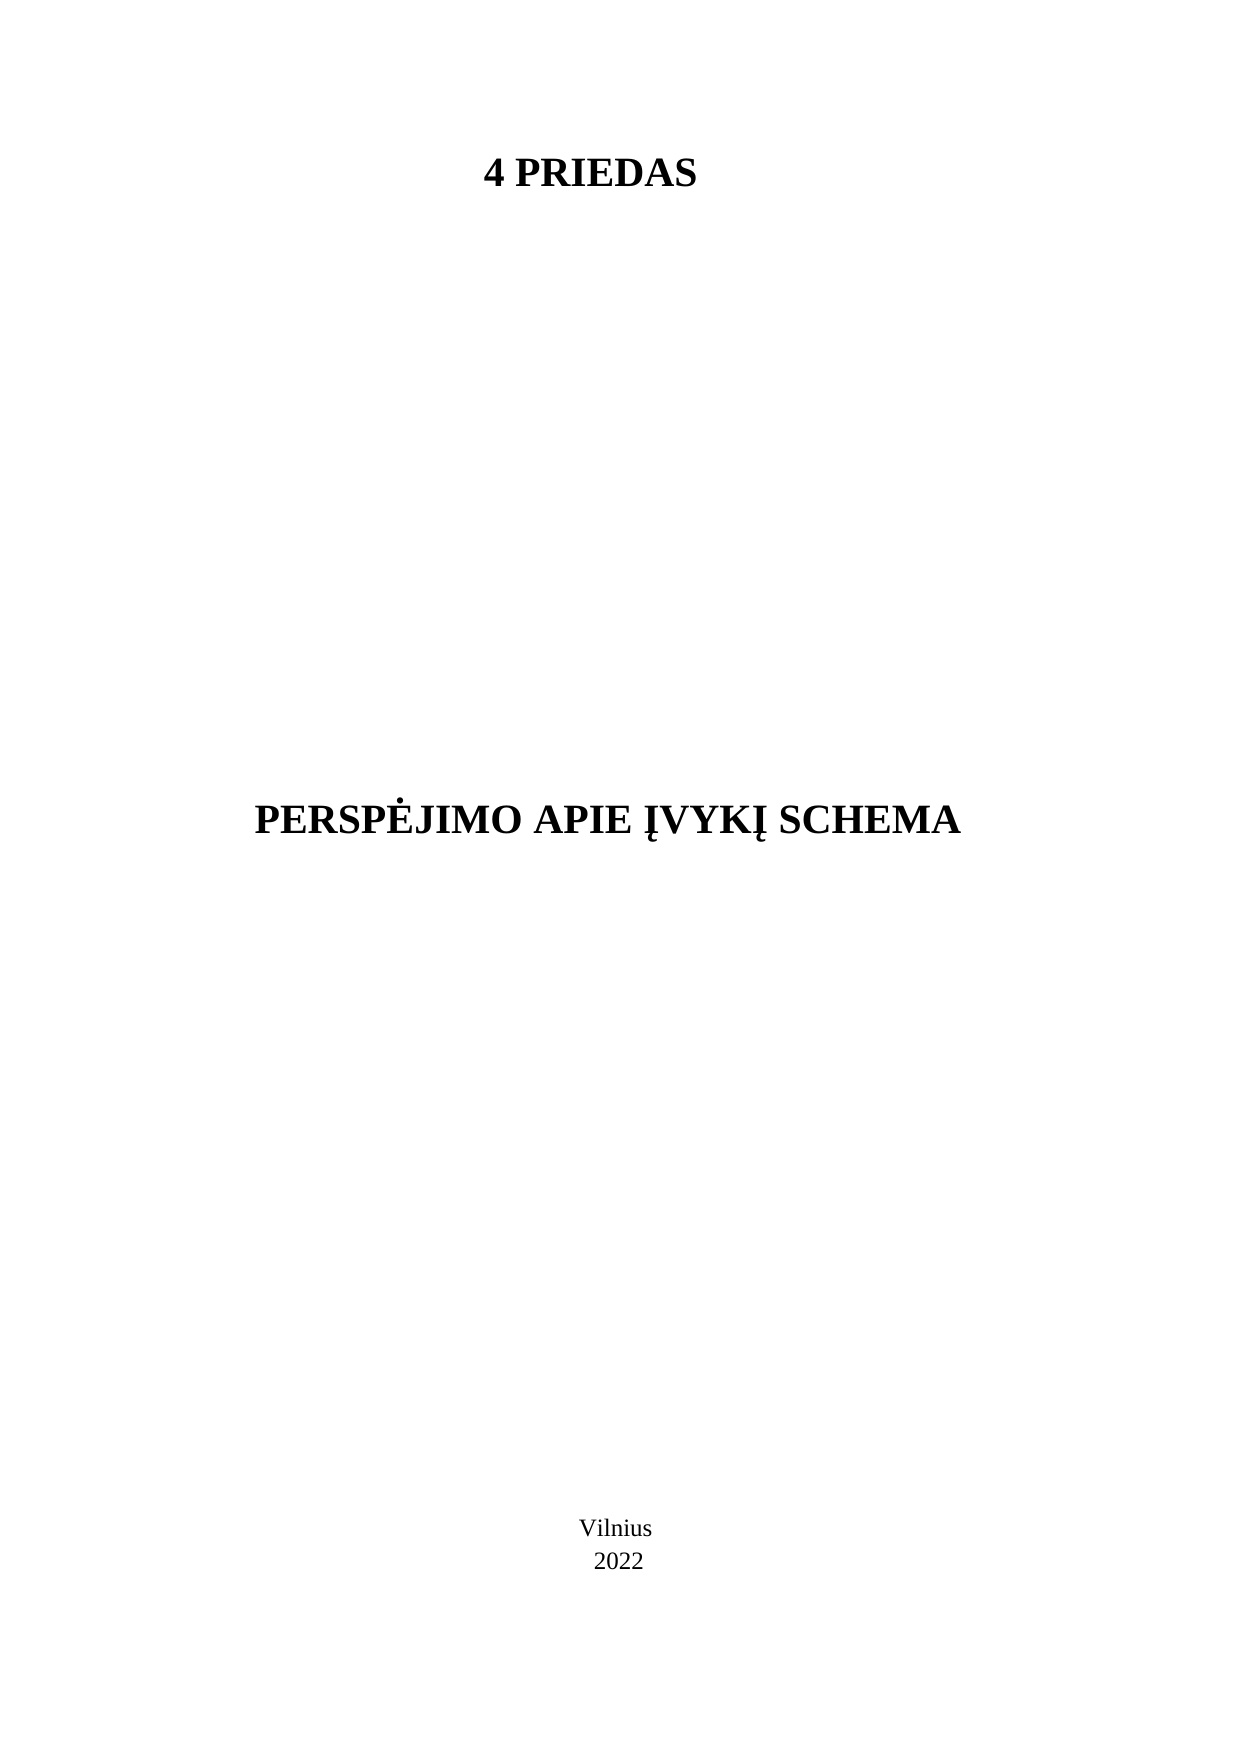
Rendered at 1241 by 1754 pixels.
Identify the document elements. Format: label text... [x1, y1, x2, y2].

text Vilnius [59, 1513, 1063, 1542]
text PERSPĖJIMO APIE ĮVYKĮ SCHEMA [59, 794, 1063, 842]
text 2022 [59, 1546, 1063, 1575]
text 4 PRIEDAS [59, 148, 1063, 196]
